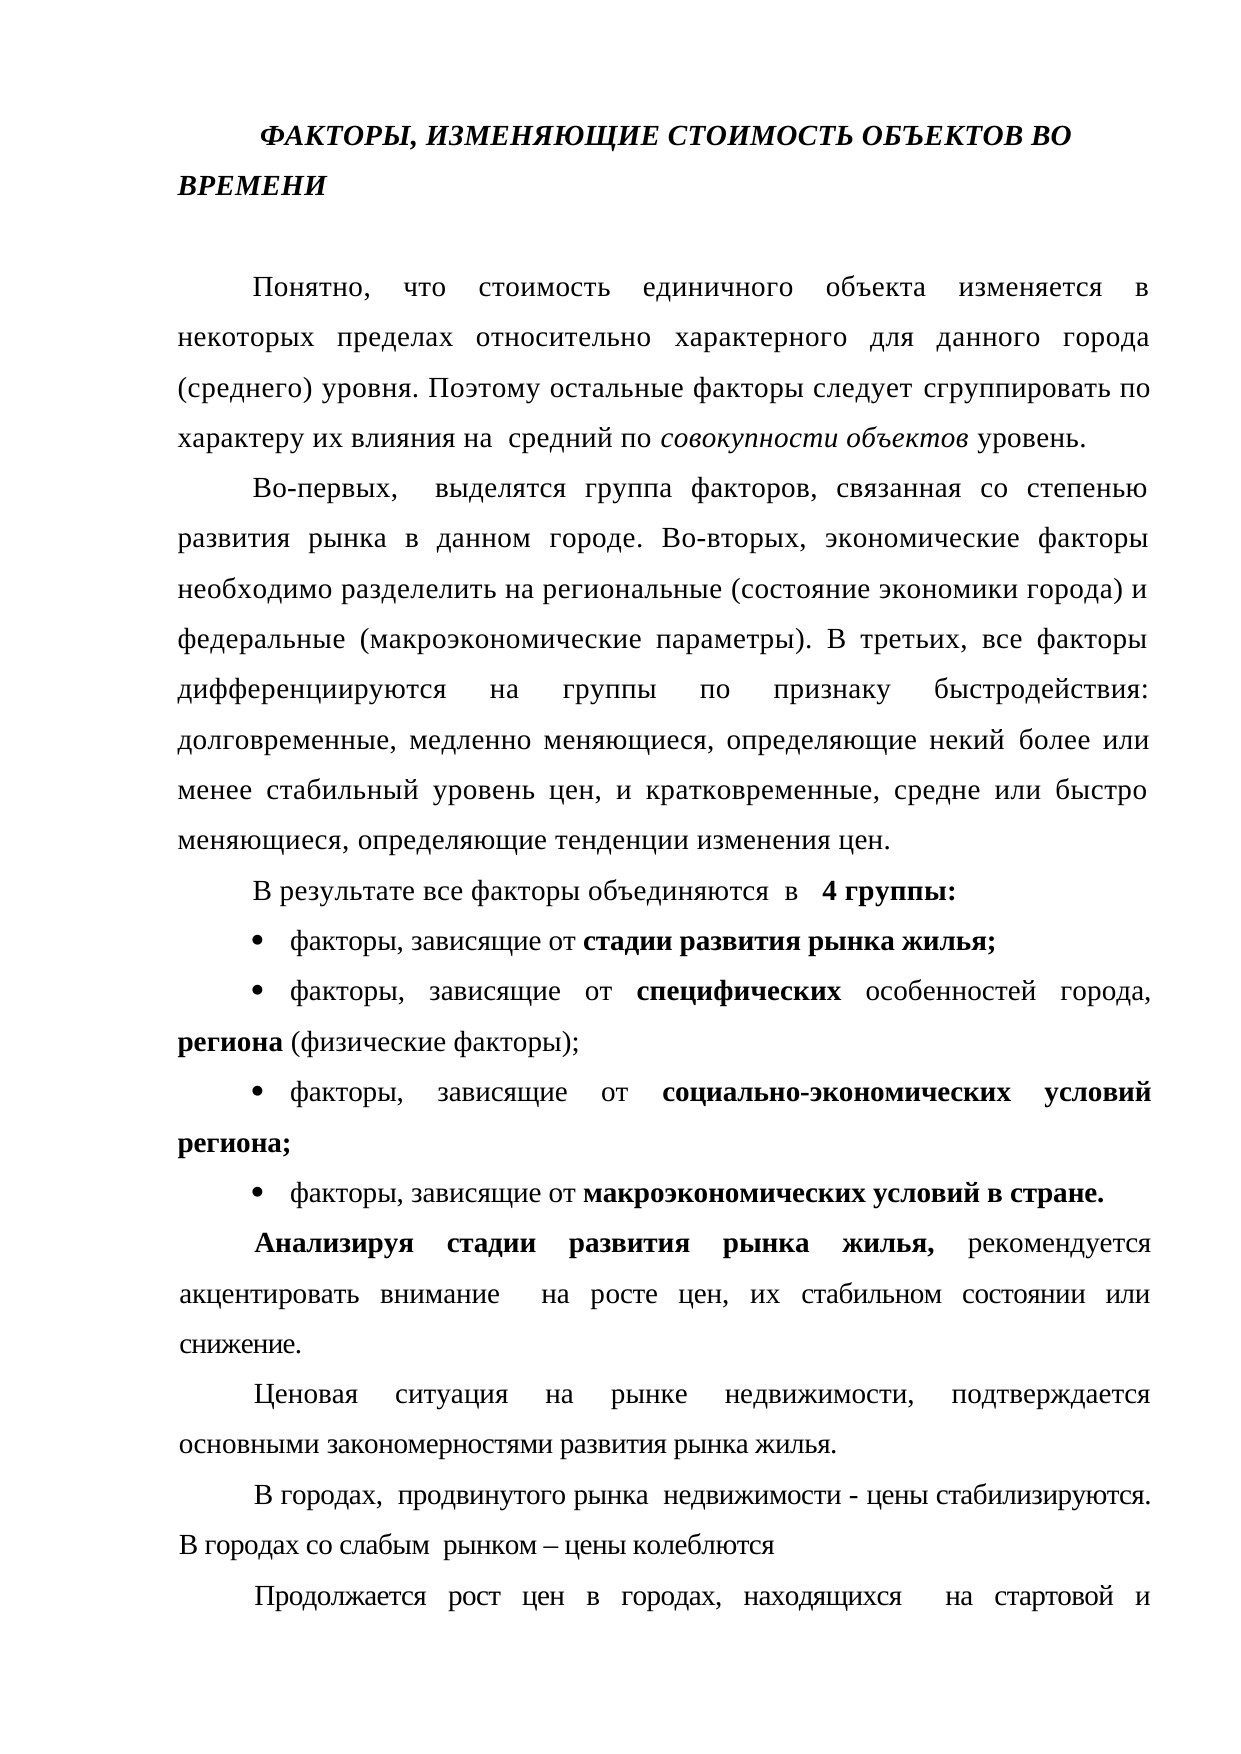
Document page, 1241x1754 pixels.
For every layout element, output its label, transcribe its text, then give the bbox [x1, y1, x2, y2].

list факторы, зависящие от специфических особенностей города, региона (физические факторы); [177, 973, 1152, 1057]
text Анализируя стадии развития рынка жилья, рекомендуется акцентировать внимание на росте цен, их стабильном состоянии или снижение. [179, 1225, 1151, 1359]
text В городах, продвинутого рынка недвижимости - цены стабилизируются. В городах со слабым рынком – цены колеблются [179, 1477, 1152, 1561]
list факторы, зависящие от макроэкономических условий в стране. [177, 1175, 1152, 1209]
text ФАКТОРЫ, ИЗМЕНЯЮЩИЕ СТОИМОСТЬ ОБЪЕКТОВ ВО ВРЕМЕНИ [177, 118, 1152, 202]
list факторы, зависящие от стадии развития рынка жилья; [177, 923, 1152, 957]
text В результате все факторы объединяются в 4 группы: [177, 873, 1149, 906]
text Во-первых, выделятся группа факторов, связанная со степенью развития рынка в данном городе. Во-вторых, экономические факторы необходимо разделелить на региональные (состояние экономики города) и федеральные (макроэкономические параметры). В третьих, все факторы дифференциируются на группы по признаку быстродействия: долговременные, медленно меняющиеся, определяющие некий более или менее стабильный уровень цен, и кратковременные, средне или быстро меняющиеся, определяющие тенденции изменения цен. [177, 470, 1149, 856]
text Ценовая ситуация на рынке недвижимости, подтверждается основными закономерностями развития рынка жилья. [179, 1376, 1151, 1460]
text Понятно, что стоимость единичного объекта изменяется в некоторых пределах относительно характерного для данного города (среднего) уровня. Поэтому остальные факторы следует сгруппировать по характеру их влияния на средний по совокупности объектов уровень. [177, 269, 1151, 453]
list факторы, зависящие от социально-экономических условий региона; [177, 1074, 1152, 1158]
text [179, 1578, 1151, 1611]
